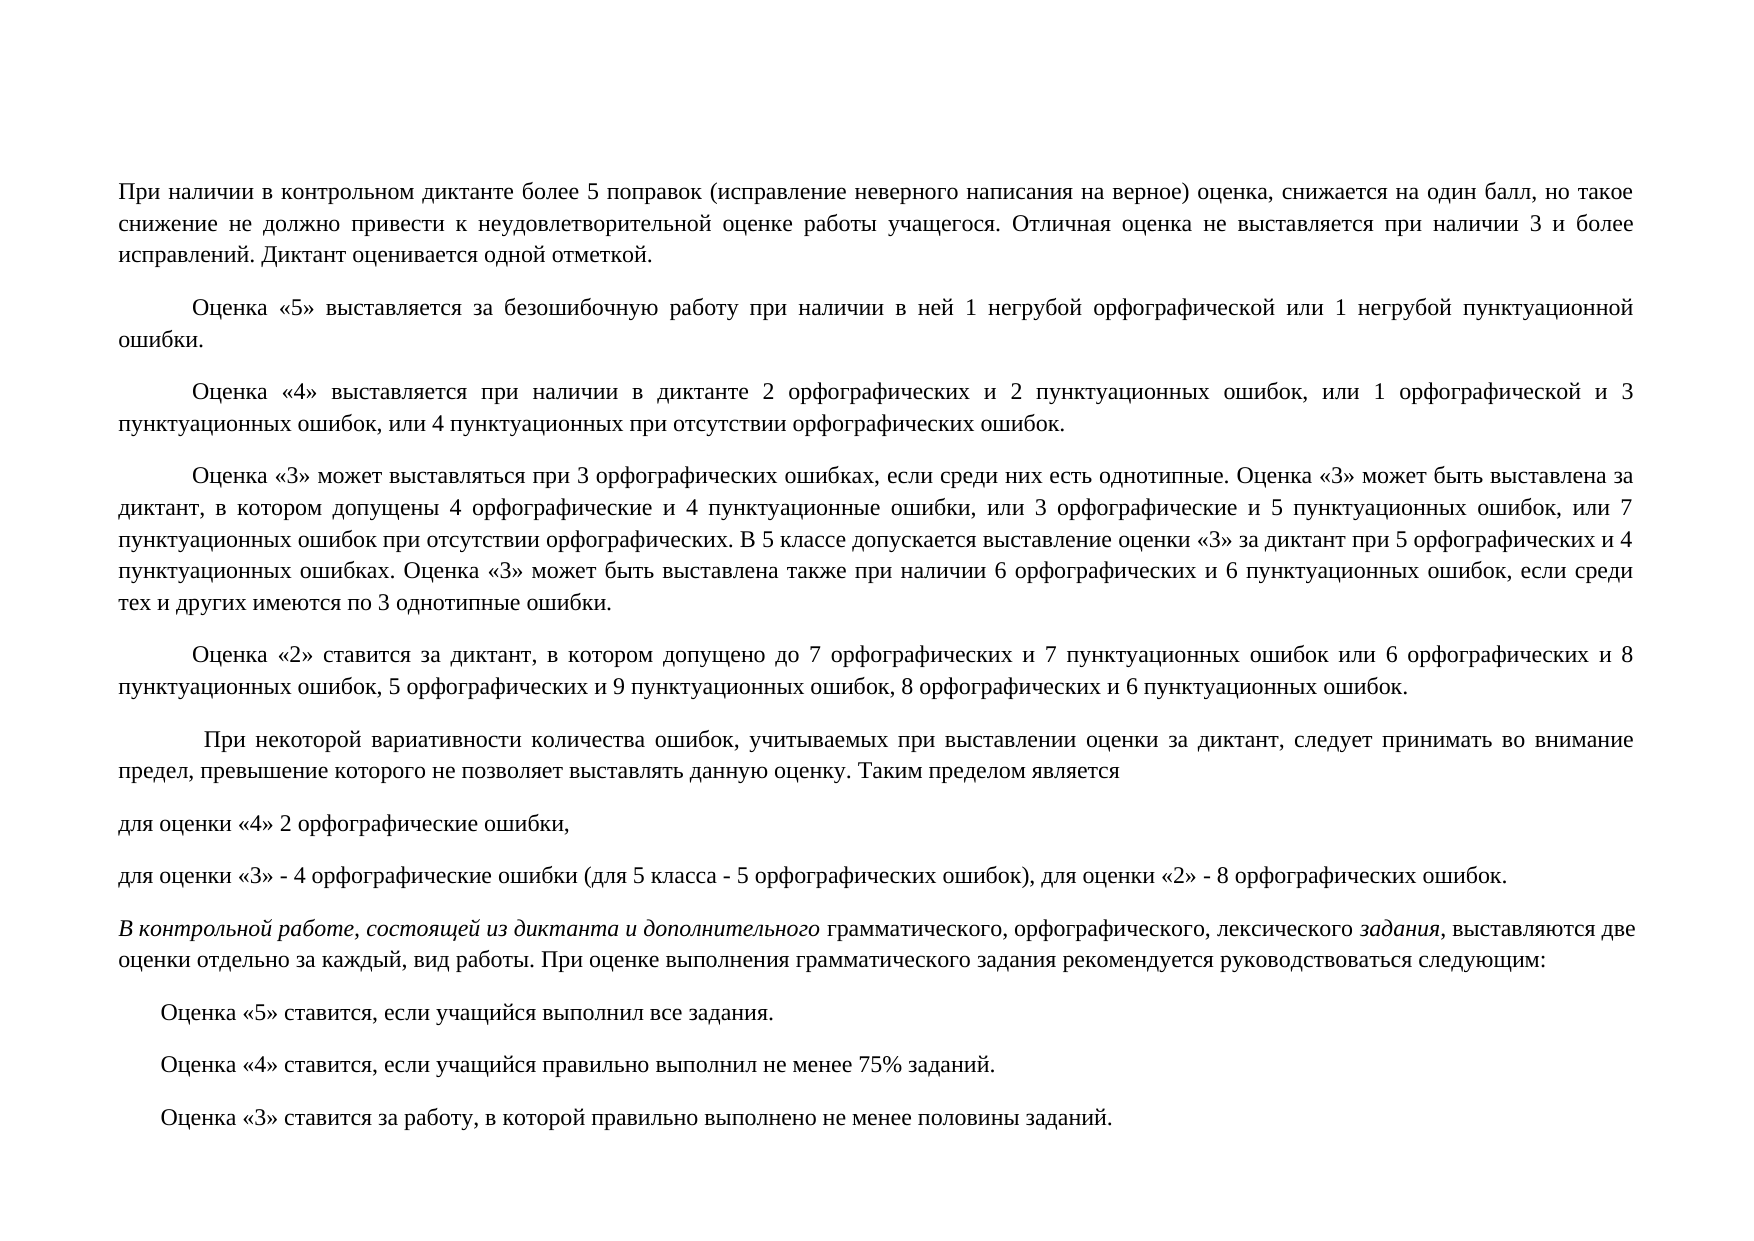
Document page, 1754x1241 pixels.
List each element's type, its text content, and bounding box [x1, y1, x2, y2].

text Оценка «5» ставится, если учащийся выполнил все задания. [118, 998, 1636, 1026]
text Оценка «4» выставляется при наличии в диктанте 2 орфографических и 2 пунктуационных ошибок, или 1 орфографической и 3 пунктуационных ошибок, или 4 пунктуационных при отсутствии орфографических ошибок. [118, 377, 1636, 436]
text В контрольной работе, состоящей из диктанта и дополнительного грамматического, орфографического, лексического задания, выставляются две оценки отдельно за каждый, вид работы. При оценке выполнения грамматического задания рекомендуется руководствоваться следующим: [118, 914, 1636, 973]
text Оценка «3» ставится за работу, в которой правильно выполнено не менее половины заданий. [118, 1103, 1636, 1131]
text Оценка «2» ставится за диктант, в котором допущено до 7 орфографических и 7 пунктуационных ошибок или 6 орфографических и 8 пунктуационных ошибок, 5 орфографических и 9 пунктуационных ошибок, 8 орфографических и 6 пунктуационных ошибок. [118, 641, 1636, 700]
text для оценки «3» - 4 орфографические ошибки (для 5 класса - 5 орфографических ошибок), для оценки «2» - 8 орфографических ошибок. [118, 861, 1636, 889]
text Оценка «5» выставляется за безошибочную работу при наличии в ней 1 негрубой орфографической или 1 негрубой пунктуационной ошибки. [118, 293, 1636, 352]
text Оценка «3» может выставляться при 3 орфографических ошибках, если среди них есть однотипные. Оценка «3» может быть выставлена за диктант, в котором допущены 4 орфографические и 4 пунктуационные ошибки, или 3 орфографические и 5 пунктуационных ошибок, или 7 пунктуационных ошибок при отсутствии орфографических. В 5 классе допускается выставление оценки «3» за диктант при 5 орфографических и 4 пунктуационных ошибках. Оценка «3» может быть выставлена также при наличии 6 орфографических и 6 пунктуационных ошибок, если среди тех и других имеются по 3 однотипные ошибки. [118, 461, 1636, 616]
text При наличии в контрольном диктанте более 5 поправок (исправление неверного написания на верное) оценка, снижается на один балл, но такое снижение не должно привести к неудовлетворительной оценке работы учащегося. Отличная оценка не выставляется при наличии 3 и более исправлений. Диктант оценивается одной отметкой. [118, 177, 1636, 268]
text для оценки «4» 2 орфографические ошибки, [118, 809, 1636, 836]
text При некоторой вариативности количества ошибок, учитываемых при выставлении оценки за диктант, следует принимать во внимание предел, превышение которого не позволяет выставлять данную оценку. Таким пределом является [118, 725, 1636, 784]
text Оценка «4» ставится, если учащийся правильно выполнил не менее 75% заданий. [118, 1051, 1636, 1078]
